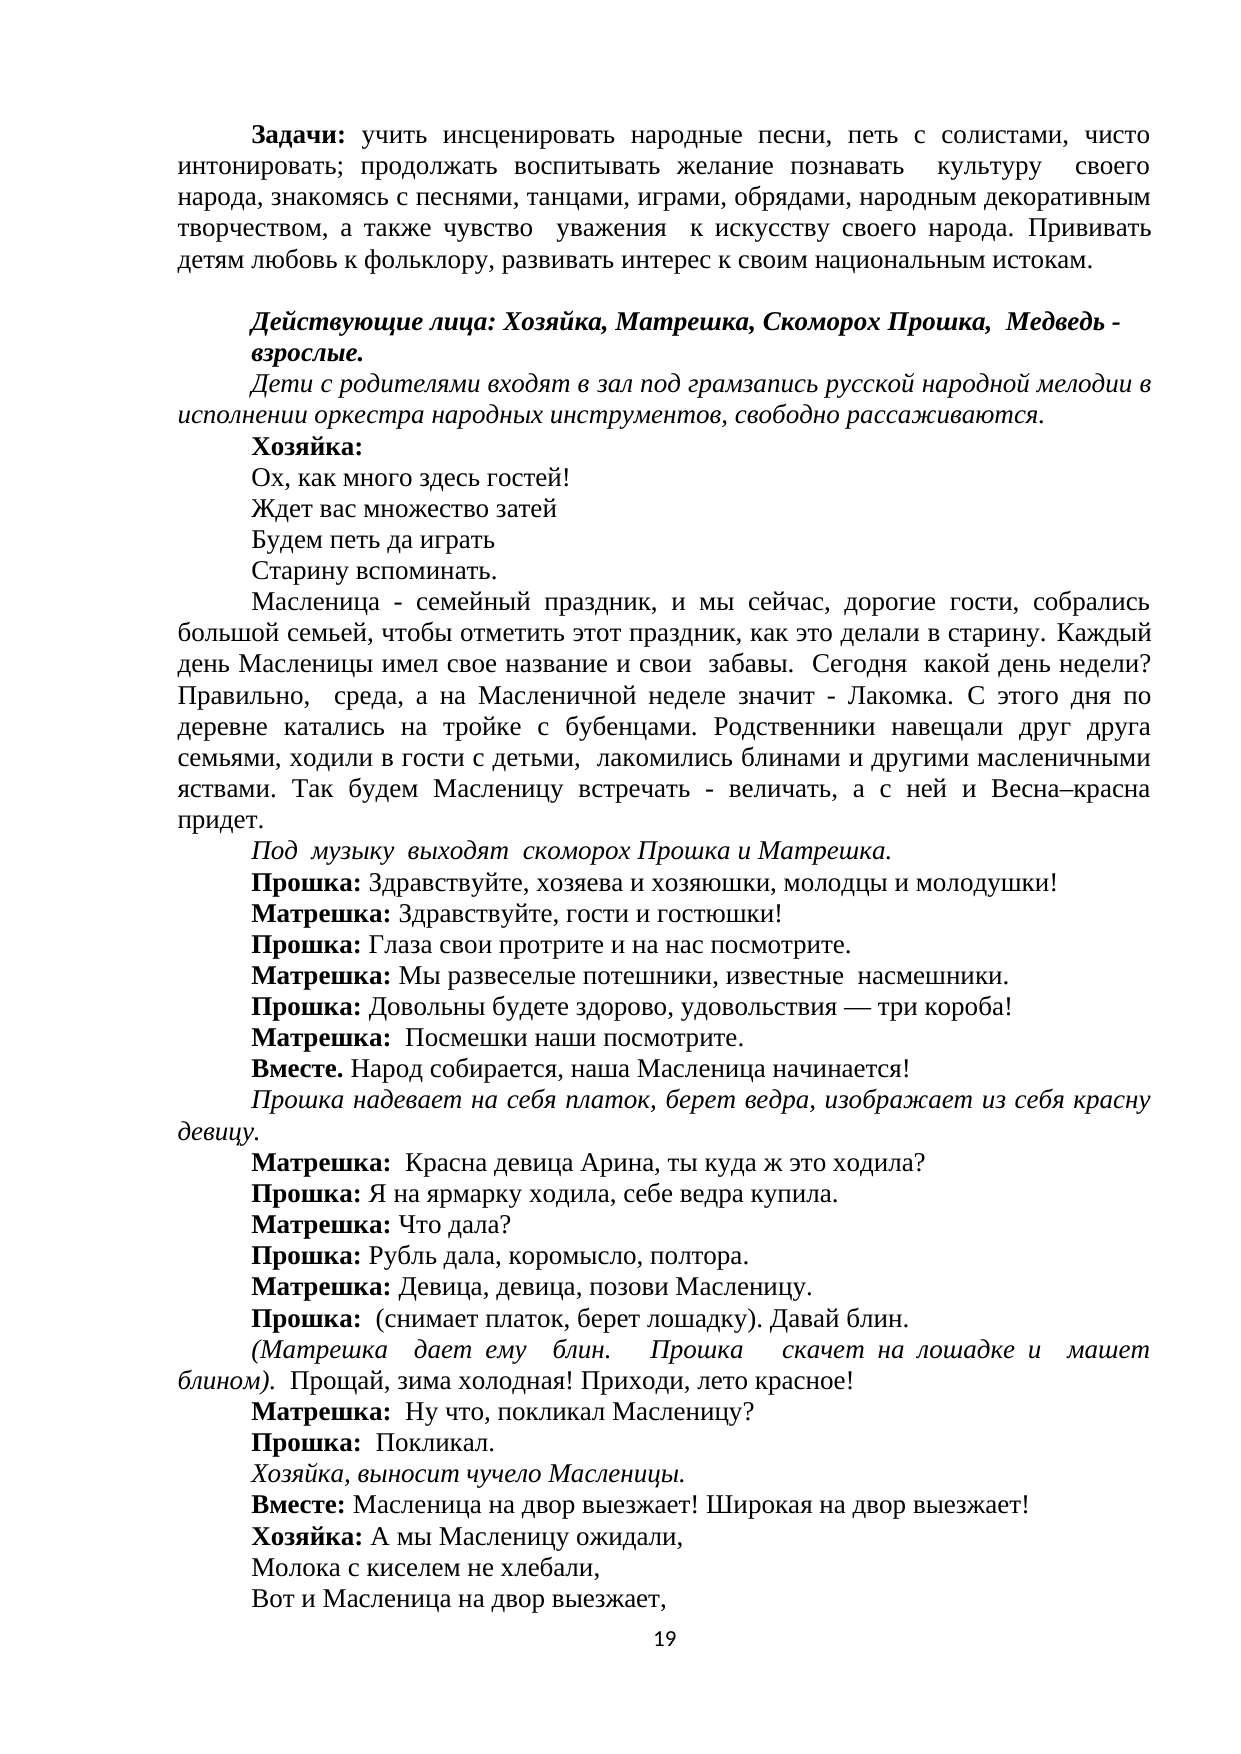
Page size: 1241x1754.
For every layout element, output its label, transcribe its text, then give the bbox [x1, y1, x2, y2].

text Прошка: (снимает платок, берет лошадку). Давай блин. [177, 1302, 1152, 1333]
text Будем петь да играть [177, 523, 1152, 554]
text Хозяйка: А мы Масленицу ожидали, [177, 1520, 1152, 1551]
text Вместе. Народ собирается, наша Масленица начинается! [177, 1052, 1152, 1084]
text Прошка: Я на ярмарку ходила, себе ведра купила. [177, 1177, 1152, 1208]
text Прошка надевает на себя платок, берет ведра, изображает из себя красну девицу. [177, 1084, 1152, 1146]
text Прошка: Довольны будете здорово, удовольствия — три короба! [177, 990, 1152, 1021]
text Задачи: учить инсценировать народные песни, петь с солистами, чисто интонировать; продолжать воспитывать желание познавать культуру своего народа, знакомясь с песнями, танцами, играми, обрядами, народным декоративным творчеством, а также чувство уважения к искусству своего народа. Прививать детям любовь к фольклору, развивать интерес к своим национальным истокам. [177, 118, 1152, 274]
text Под музыку выходят скоморох Прошка и Матрешка. [177, 834, 1152, 866]
text Дети с родителями входят в зал под грамзапись русской народной мелодии в исполнении оркестра народных инструментов, свободно рассаживаются. [177, 367, 1152, 429]
text Действующие лица: Хозяйка, Матрешка, Скоморох Прошка, Медведь - [177, 305, 1152, 336]
text Хозяйка, выносит чучело Масленицы. [177, 1457, 1152, 1488]
text Вместе: Масленица на двор выезжает! Широкая на двор выезжает! [177, 1488, 1152, 1520]
text Прошка: Здравствуйте, хозяева и хозяюшки, молодцы и молодушки! [177, 866, 1152, 897]
text взрослые. [177, 336, 1152, 367]
text Матрешка: Красна девица Арина, ты куда ж это ходила? [177, 1146, 1152, 1177]
text Матрешка: Здравствуйте, гости и гостюшки! [177, 897, 1152, 928]
text Старину вспоминать. [177, 554, 1152, 585]
text Матрешка: Ну что, покликал Масленицу? [177, 1395, 1152, 1426]
text Ох, как много здесь гостей! [177, 461, 1152, 492]
text Масленица - семейный праздник, и мы сейчас, дорогие гости, собрались большой семьей, чтобы отметить этот праздник, как это делали в старину. Каждый день Масленицы имел свое название и свои забавы. Сегодня какой день недели? Правильно, среда, а на Масленичной неделе значит - Лакомка. С этого дня по деревне катались на тройке с бубенцами. Родственники навещали друг друга семьями, ходили в гости с детьми, лакомились блинами и другими масленичными яствами. Так будем Масленицу встречать - величать, а с ней и Весна–красна придет. [177, 585, 1152, 834]
text Матрешка: Посмешки наши посмотрите. [177, 1021, 1152, 1052]
text Прошка: Рубль дала, коромысло, полтора. [177, 1239, 1152, 1271]
text Матрешка: Что дала? [177, 1208, 1152, 1239]
text Ждет вас множество затей [177, 492, 1152, 523]
text Молока с киселем не хлебали, [177, 1551, 1152, 1582]
text Прошка: Покликал. [177, 1426, 1152, 1457]
text Матрешка: Мы развеселые потешники, известные насмешники. [177, 959, 1152, 990]
text Матрешка: Девица, девица, позови Масленицу. [177, 1271, 1152, 1302]
text Хозяйка: [177, 429, 1152, 461]
text (Матрешка дает ему блин. Прошка скачет на лошадке и машет блином). Прощай, зима холодная! Приходи, лето красное! [177, 1333, 1152, 1395]
text Вот и Масленица на двор выезжает, [177, 1582, 1152, 1613]
text Прошка: Глаза свои протрите и на нас посмотрите. [177, 928, 1152, 959]
